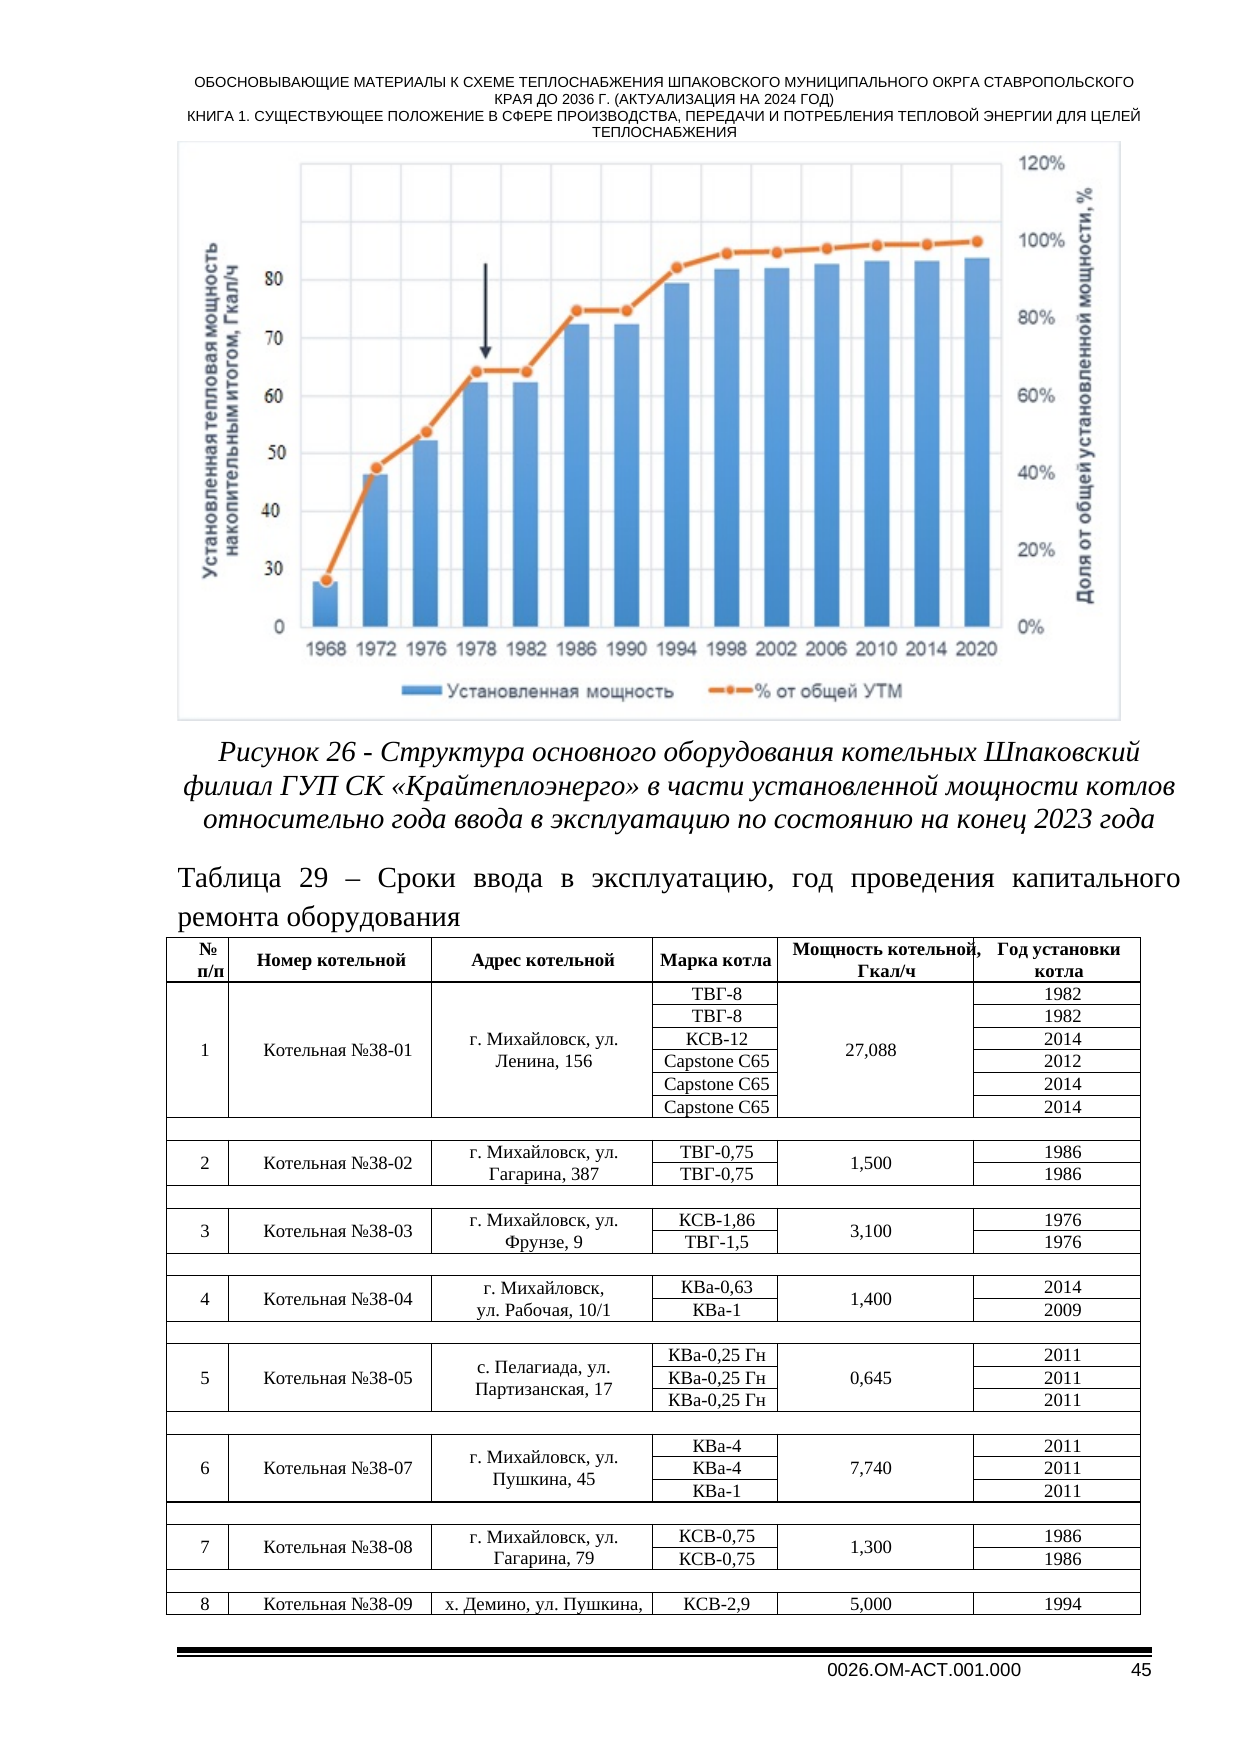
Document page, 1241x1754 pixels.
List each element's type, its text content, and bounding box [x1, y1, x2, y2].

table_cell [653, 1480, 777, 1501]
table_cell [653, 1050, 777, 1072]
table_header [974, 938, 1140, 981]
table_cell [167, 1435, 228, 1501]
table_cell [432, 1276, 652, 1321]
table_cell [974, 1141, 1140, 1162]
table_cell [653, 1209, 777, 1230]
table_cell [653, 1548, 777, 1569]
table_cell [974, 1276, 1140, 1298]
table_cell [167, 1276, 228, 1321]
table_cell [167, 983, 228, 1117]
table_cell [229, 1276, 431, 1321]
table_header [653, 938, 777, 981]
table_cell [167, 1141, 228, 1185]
picture [177, 141, 1121, 721]
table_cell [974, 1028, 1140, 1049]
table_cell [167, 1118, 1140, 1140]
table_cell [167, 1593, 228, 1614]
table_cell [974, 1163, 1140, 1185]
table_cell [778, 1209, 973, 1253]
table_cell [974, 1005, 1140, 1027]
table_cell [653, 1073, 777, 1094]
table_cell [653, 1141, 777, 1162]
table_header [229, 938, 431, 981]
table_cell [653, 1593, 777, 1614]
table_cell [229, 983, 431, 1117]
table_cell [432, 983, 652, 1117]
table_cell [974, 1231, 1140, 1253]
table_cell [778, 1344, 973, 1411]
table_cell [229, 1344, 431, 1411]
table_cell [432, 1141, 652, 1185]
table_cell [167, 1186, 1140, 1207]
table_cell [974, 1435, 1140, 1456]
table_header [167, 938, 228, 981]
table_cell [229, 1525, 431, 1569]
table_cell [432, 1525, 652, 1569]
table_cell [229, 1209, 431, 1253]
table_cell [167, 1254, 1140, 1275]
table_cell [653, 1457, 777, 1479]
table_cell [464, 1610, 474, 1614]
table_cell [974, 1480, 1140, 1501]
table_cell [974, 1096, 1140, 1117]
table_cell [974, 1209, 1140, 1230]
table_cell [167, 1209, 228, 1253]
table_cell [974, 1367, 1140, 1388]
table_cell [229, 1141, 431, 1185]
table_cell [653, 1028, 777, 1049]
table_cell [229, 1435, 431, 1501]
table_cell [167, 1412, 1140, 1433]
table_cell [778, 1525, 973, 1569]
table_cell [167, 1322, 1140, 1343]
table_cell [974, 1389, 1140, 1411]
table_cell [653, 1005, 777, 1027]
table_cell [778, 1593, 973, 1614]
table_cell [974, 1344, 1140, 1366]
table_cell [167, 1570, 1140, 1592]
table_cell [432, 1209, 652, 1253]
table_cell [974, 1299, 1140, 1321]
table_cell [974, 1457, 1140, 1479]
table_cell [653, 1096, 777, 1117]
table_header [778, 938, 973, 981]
text Рисунок 26 - Структура основного оборудования котельных Шпаковский филиал ГУП СК «Крайтеплоэнерго» в части установленной мощности котлов относительно года ввода в эксплуатацию по состоянию на конец 2023 года [177, 734, 1181, 835]
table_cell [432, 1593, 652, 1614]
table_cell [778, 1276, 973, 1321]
text Таблица 29 – Сроки ввода в эксплуатацию, год проведения капитального ремонта оборудования [177, 860, 1181, 932]
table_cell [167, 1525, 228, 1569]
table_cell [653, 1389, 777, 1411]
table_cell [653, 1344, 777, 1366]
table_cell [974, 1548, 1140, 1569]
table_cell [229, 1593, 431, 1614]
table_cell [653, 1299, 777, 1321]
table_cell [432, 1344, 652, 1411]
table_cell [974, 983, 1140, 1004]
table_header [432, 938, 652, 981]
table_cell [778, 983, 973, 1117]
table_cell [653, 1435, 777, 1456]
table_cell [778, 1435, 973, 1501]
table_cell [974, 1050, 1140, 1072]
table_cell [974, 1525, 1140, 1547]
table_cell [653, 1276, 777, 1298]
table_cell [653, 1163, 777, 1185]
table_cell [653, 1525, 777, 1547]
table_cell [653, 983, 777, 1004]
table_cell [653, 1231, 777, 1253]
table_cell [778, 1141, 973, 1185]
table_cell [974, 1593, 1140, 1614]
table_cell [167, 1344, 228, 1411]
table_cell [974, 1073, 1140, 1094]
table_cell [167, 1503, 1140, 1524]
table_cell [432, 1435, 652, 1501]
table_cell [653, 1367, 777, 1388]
